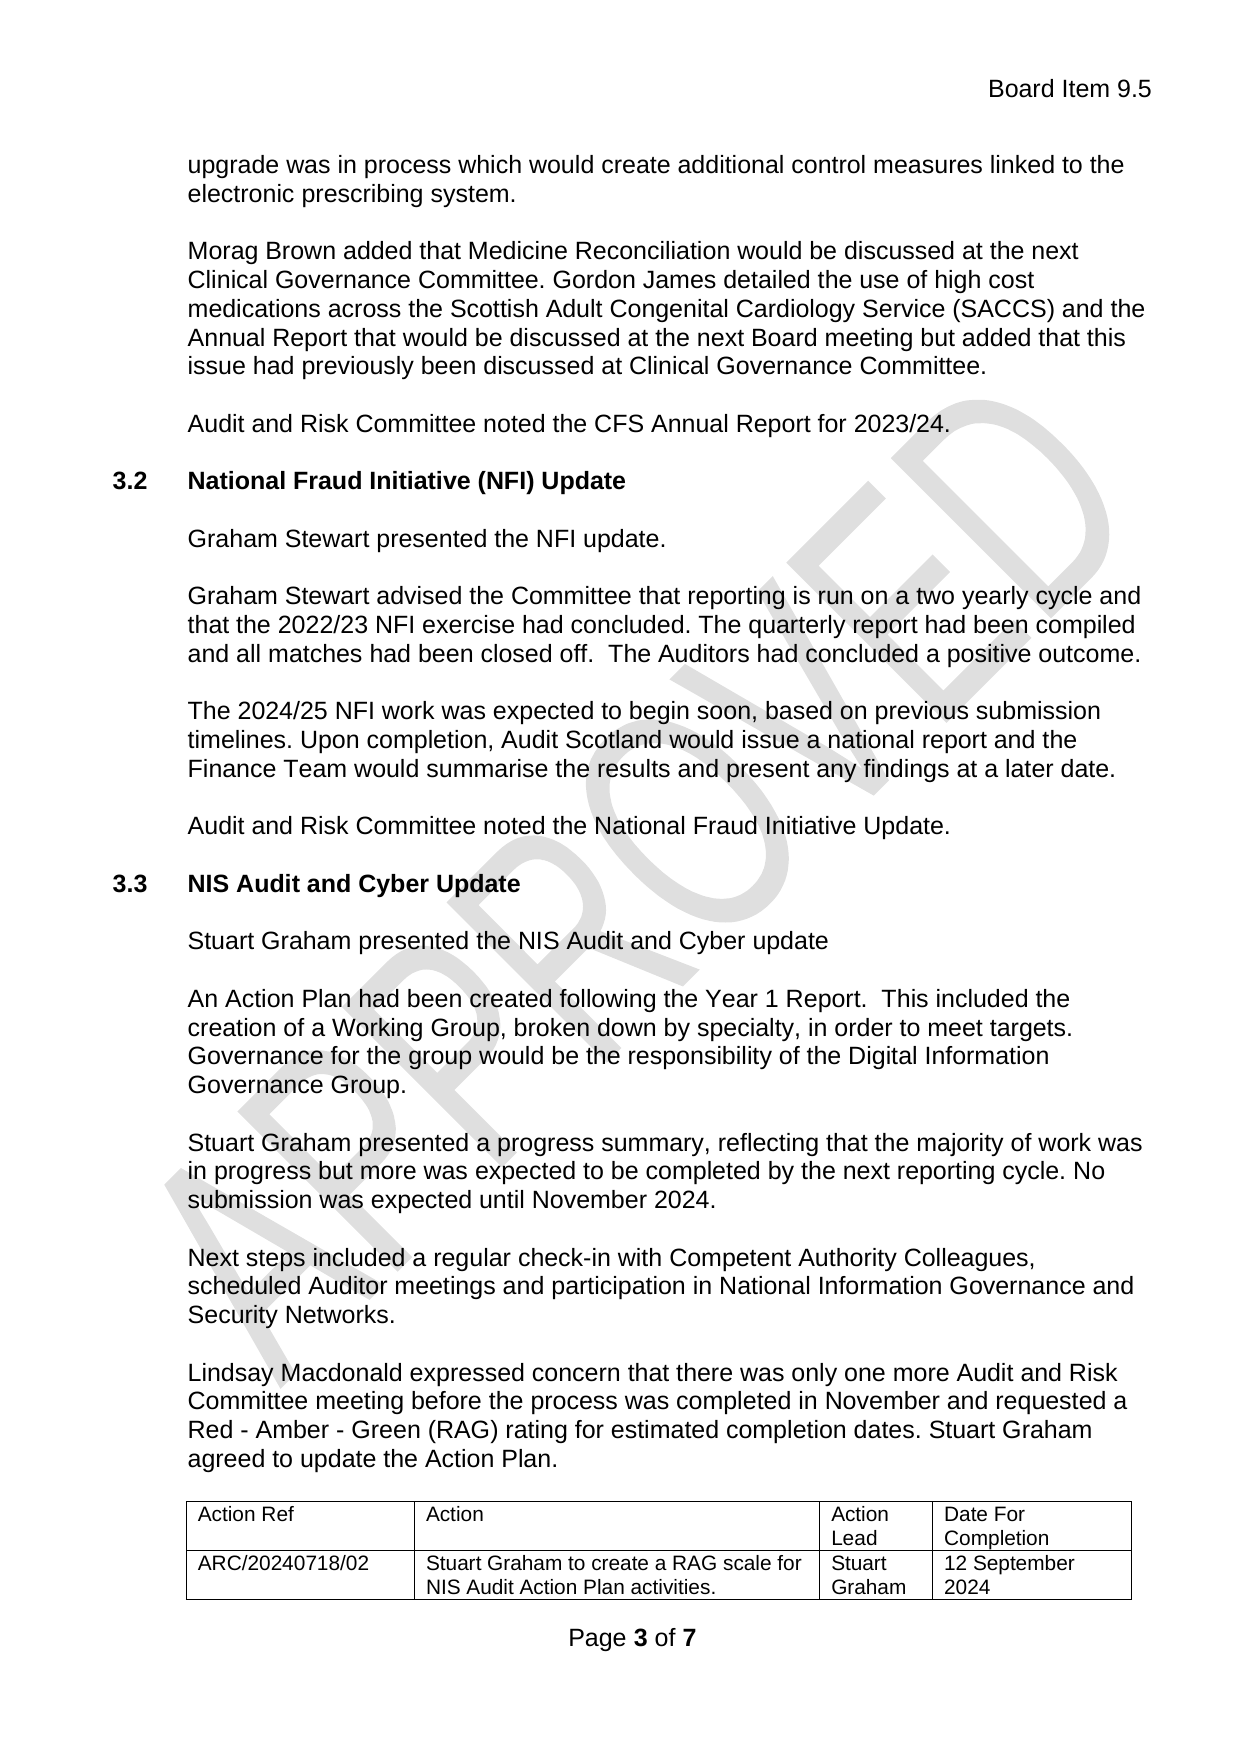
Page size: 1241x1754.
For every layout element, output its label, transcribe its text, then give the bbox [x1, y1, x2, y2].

table_cell Stuart Graham [820, 1551, 932, 1599]
table_cell Stuart Graham to create a RAG scale for NIS Audit Action Plan activities. [415, 1551, 819, 1599]
text 3.2 National Fraud Initiative (NFI) Update [112, 466, 1152, 495]
table_cell 12 September 2024 [933, 1551, 1131, 1599]
table_header Action [415, 1502, 819, 1550]
text Morag Brown added that Medicine Reconciliation would be discussed at the next Clinical Governance Committee. Gordon James detailed the use of high cost medications across the Scottish Adult Congenital Cardiology Service (SACCS) and the Annual Report that would be discussed at the next Board meeting but added that this issue had previously been discussed at Clinical Governance Committee. [187, 236, 1152, 380]
text An Action Plan had been created following the Year 1 Report. This included the creation of a Working Group, broken down by specialty, in order to meet targets. Governance for the group would be the responsibility of the Digital Information Governance Group. [187, 984, 1152, 1099]
text Next steps included a regular check-in with Competent Authority Colleagues, scheduled Auditor meetings and participation in National Information Governance and Security Networks. [187, 1242, 1152, 1329]
text 3.3 NIS Audit and Cyber Update [112, 869, 1152, 897]
text Graham Stewart presented the NFI update. [187, 524, 1152, 552]
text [187, 150, 1152, 207]
table_header Date For Completion [933, 1502, 1131, 1550]
text Audit and Risk Committee noted the National Fraud Initiative Update. [112, 811, 1152, 840]
table_cell ARC/20240718/02 [187, 1551, 414, 1599]
text Stuart Graham presented the NIS Audit and Cyber update [112, 926, 1152, 955]
table_header Action Lead [820, 1502, 932, 1550]
text Stuart Graham presented a progress summary, reflecting that the majority of work was in progress but more was expected to be completed by the next reporting cycle. No submission was expected until November 2024. [187, 1127, 1152, 1214]
text Lindsay Macdonald expressed concern that there was only one more Audit and Risk Committee meeting before the process was completed in November and requested a Red - Amber - Green (RAG) rating for estimated completion dates. Stuart Graham agreed to update the Action Plan. [187, 1357, 1152, 1472]
text Audit and Risk Committee noted the CFS Annual Report for 2023/24. [187, 409, 1152, 437]
table_header Action Ref [187, 1502, 414, 1550]
text Graham Stewart advised the Committee that reporting is run on a two yearly cycle and that the 2022/23 NFI exercise had concluded. The quarterly report had been compiled and all matches had been closed off. The Auditors had concluded a positive outcome. [187, 581, 1152, 667]
text The 2024/25 NFI work was expected to begin soon, based on previous submission timelines. Upon completion, Audit Scotland would issue a national report and the Finance Team would summarise the results and present any findings at a later date. [187, 696, 1152, 782]
